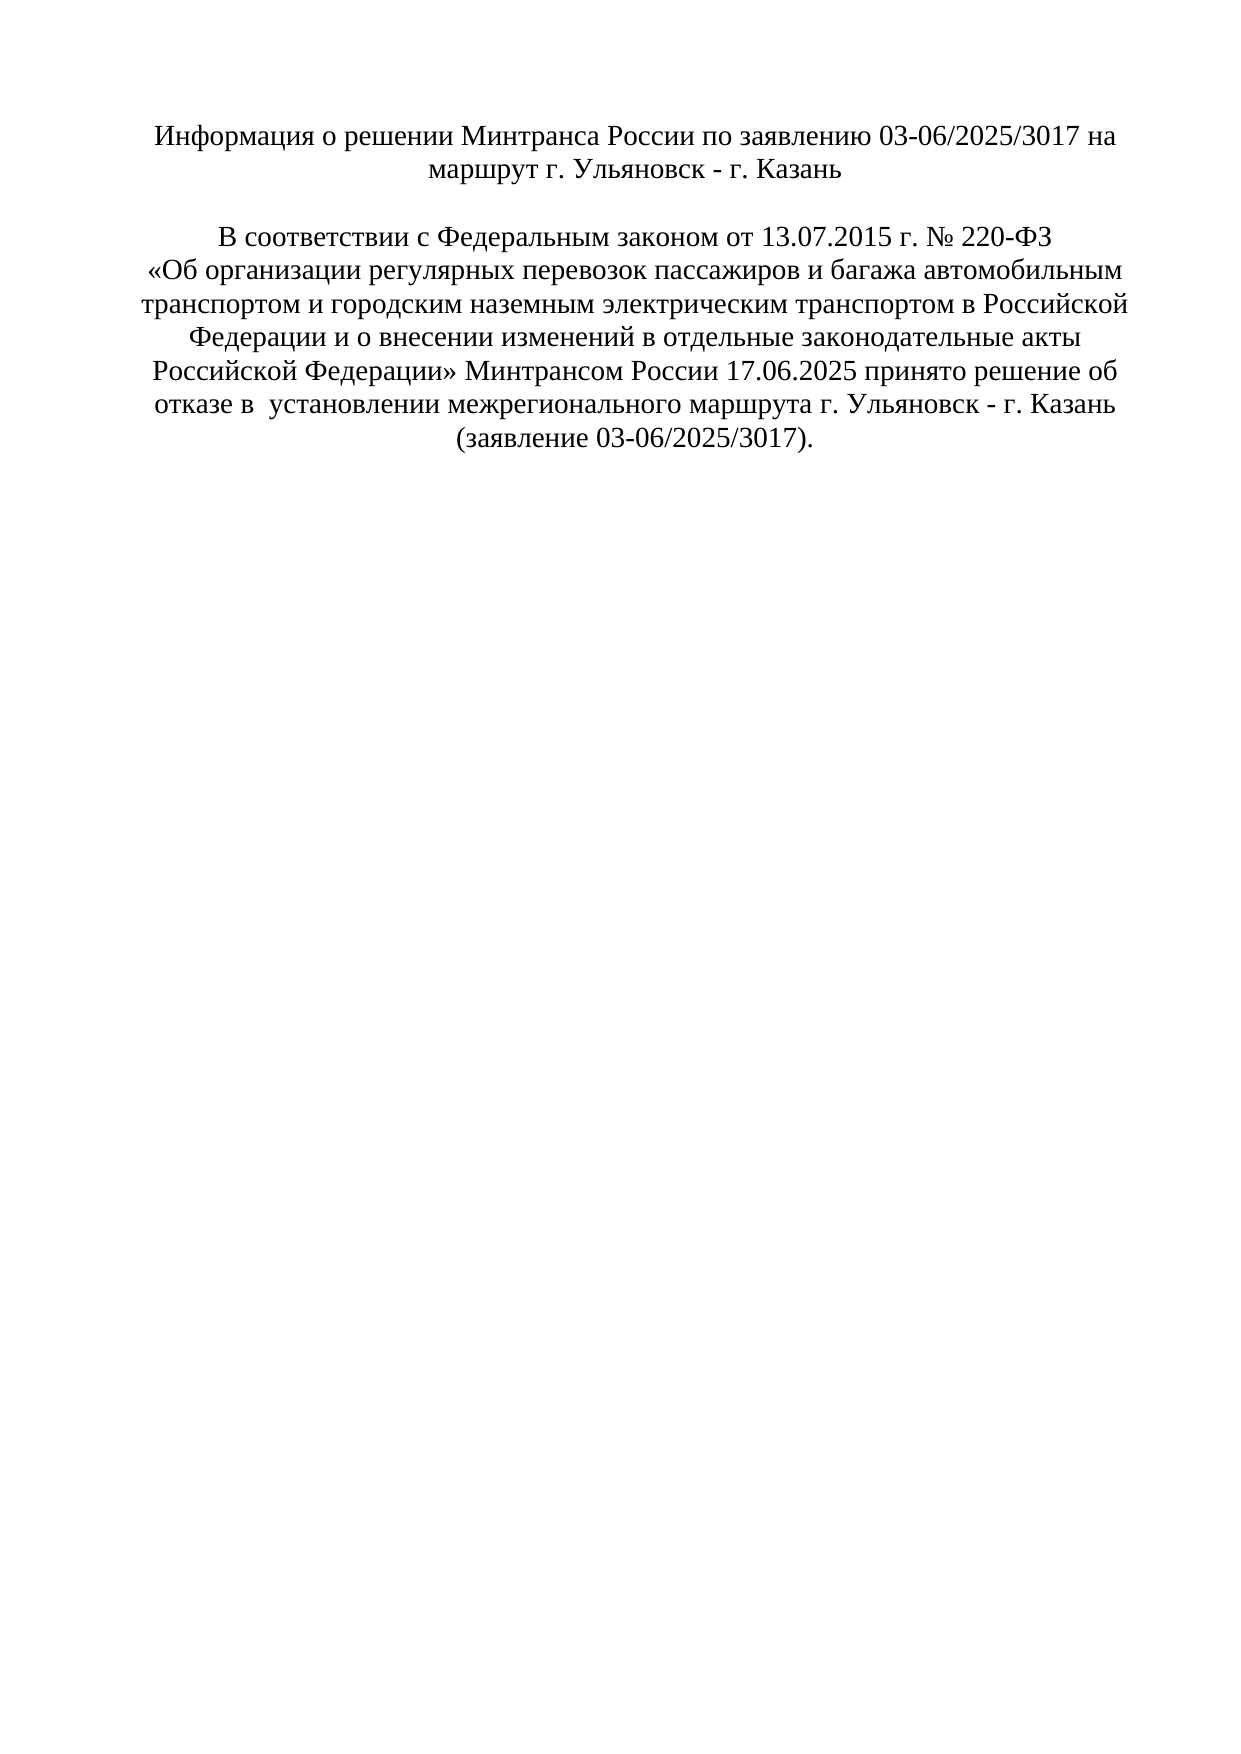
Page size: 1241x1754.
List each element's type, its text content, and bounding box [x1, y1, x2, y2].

text Информация о решении Минтранса России по заявлению 03-06/2025/3017 на маршрут г. Ульяновск - г. Казань [118, 118, 1152, 185]
text В соответствии с Федеральным законом от 13.07.2015 г. № 220-ФЗ «Об организации регулярных перевозок пассажиров и багажа автомобильным транспортом и городским наземным электрическим транспортом в Российской Федерации и о внесении изменений в отдельные законодательные акты Российской Федерации» Минтрансом России 17.06.2025 принято решение об отказе в установлении межрегионального маршрута г. Ульяновск - г. Казань (заявление 03-06/2025/3017). [118, 219, 1152, 453]
